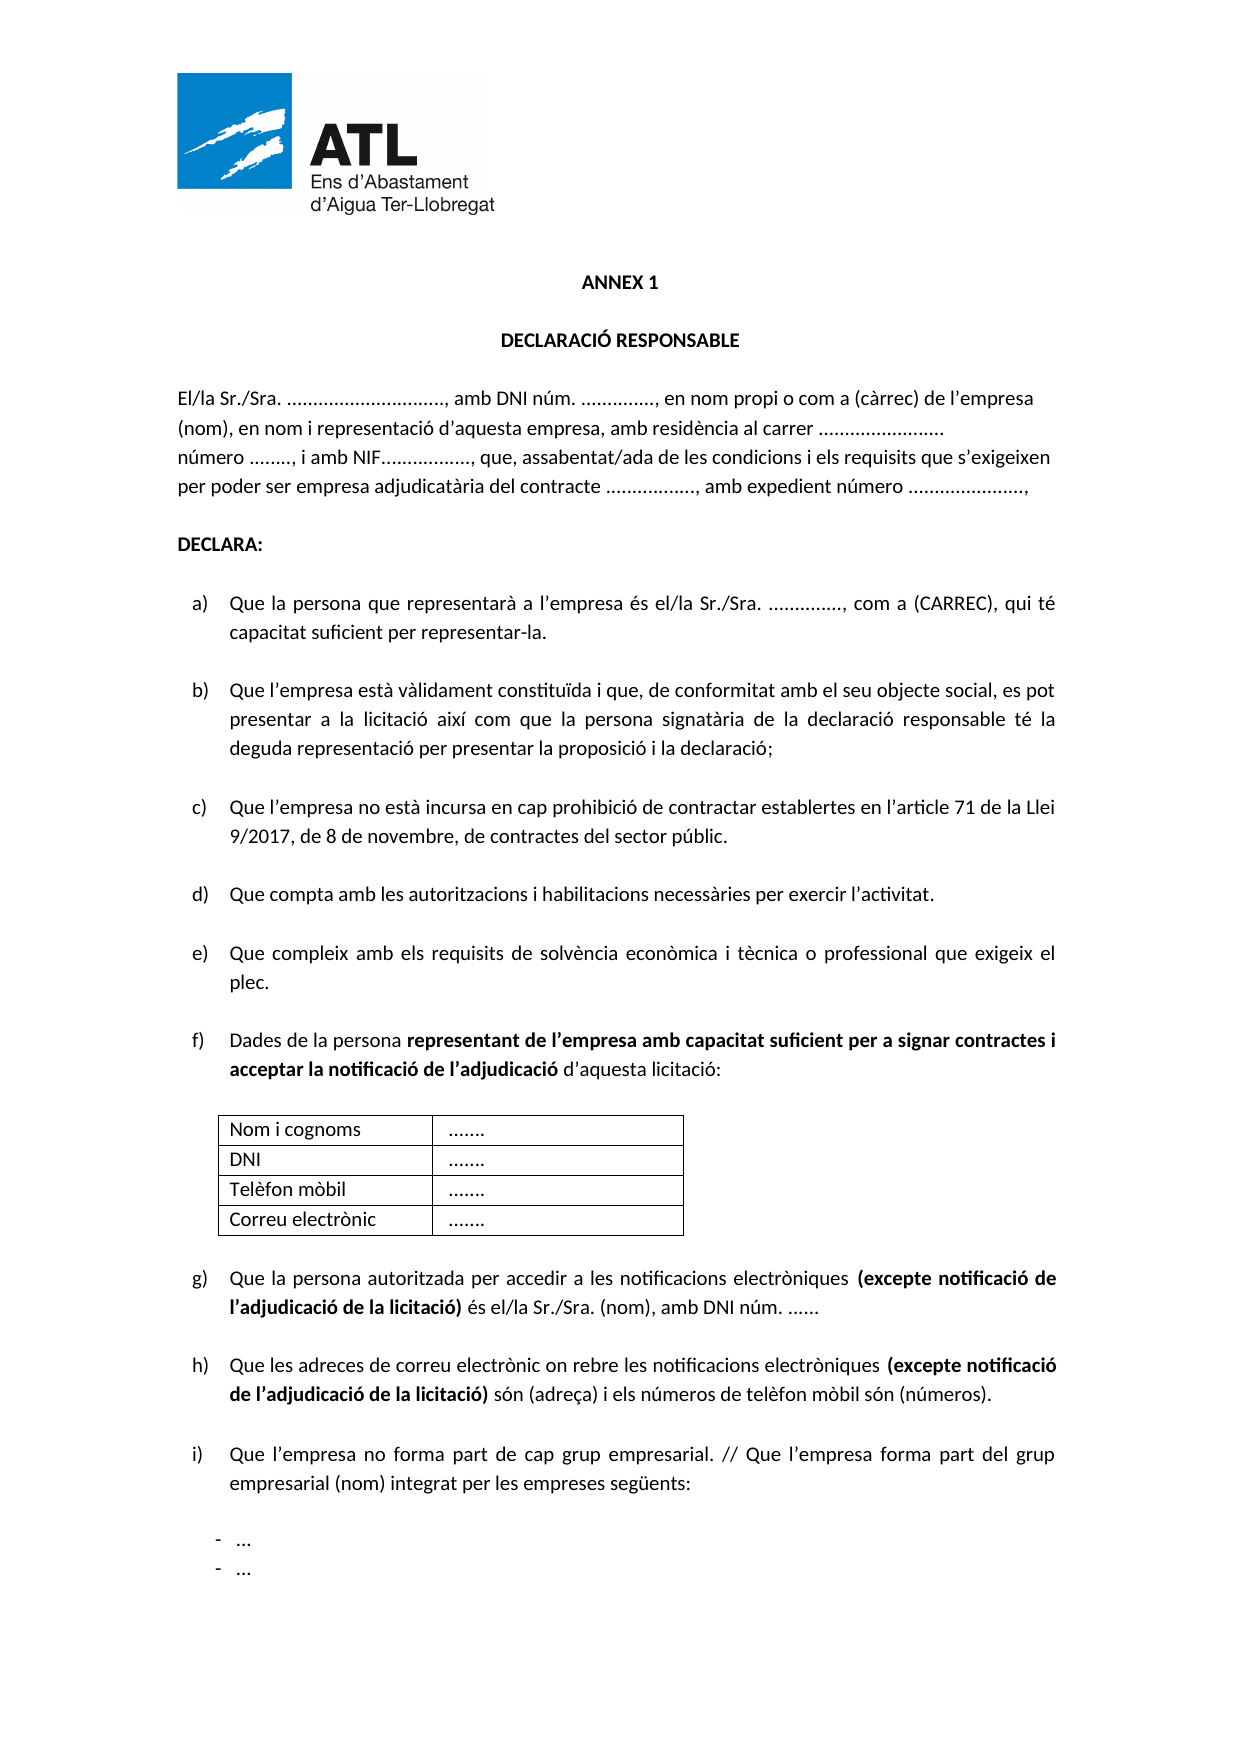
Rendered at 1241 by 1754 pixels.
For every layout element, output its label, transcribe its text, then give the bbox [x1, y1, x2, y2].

list Que l’empresa està vàlidament constituïda i que, de conformitat amb el seu objecte social, es pot presentar a la licitació així com que la persona signatària de la declaració responsable té la deguda representació per presentar la proposició i la declaració; [192, 677, 1057, 761]
list Que compta amb les autoritzacions i habilitacions necessàries per exercir l’activitat. [192, 881, 1057, 907]
list Que l’empresa no forma part de cap grup empresarial. // Que l’empresa forma part del grup empresarial (nom) integrat per les empreses següents: [192, 1441, 1057, 1496]
text El/la Sr./Sra. .............................., amb DNI núm. .............., en nom propi o com a (càrrec) de l’empresa (nom), en nom i representació d’aquesta empresa, amb residència al carrer ........................ número ........, i amb NIF................., que, assabentat/ada de les condicions i els requisits que s’exigeixen per poder ser empresa adjudicatària del contracte ................., amb expedient número ......................, [177, 386, 1063, 498]
table_cell Correu electrònic [219, 1206, 432, 1235]
list Que compleix amb els requisits de solvència econòmica i tècnica o professional que exigeix el plec. [192, 940, 1057, 994]
text ANNEX 1 [177, 269, 1063, 294]
list Dades de la persona representant de l’empresa amb capacitat suficient per a signar contractes i acceptar la notificació de l’adjudicació d’aquesta licitació: [192, 1027, 1057, 1082]
list Que la persona autoritzada per accedir a les notificacions electròniques (excepte notificació de l’adjudicació de la licitació) és el/la Sr./Sra. (nom), amb DNI núm. ...... [192, 1265, 1057, 1319]
table_header Nom i cognoms [219, 1116, 432, 1145]
text DECLARA: [177, 531, 1063, 557]
table_header ....... [433, 1116, 683, 1145]
list ... [215, 1526, 1057, 1551]
table_cell Telèfon mòbil [219, 1176, 432, 1205]
table_cell DNI [219, 1146, 432, 1175]
table_cell ....... [433, 1206, 683, 1235]
list Que la persona que representarà a l’empresa és el/la Sr./Sra. .............., com a (CARREC), qui té capacitat suficient per representar-la. [192, 590, 1057, 644]
text DECLARACIÓ RESPONSABLE [177, 327, 1063, 353]
picture [177, 73, 495, 215]
list Que l’empresa no està incursa en cap prohibició de contractar establertes en l’article 71 de la Llei 9/2017, de 8 de novembre, de contractes del sector públic. [192, 794, 1057, 848]
table_cell ....... [433, 1146, 683, 1175]
list ... [215, 1555, 1057, 1580]
table_cell ....... [433, 1176, 683, 1205]
list Que les adreces de correu electrònic on rebre les notificacions electròniques (excepte notificació de l’adjudicació de la licitació) són (adreça) i els números de telèfon mòbil són (números). [192, 1352, 1057, 1407]
